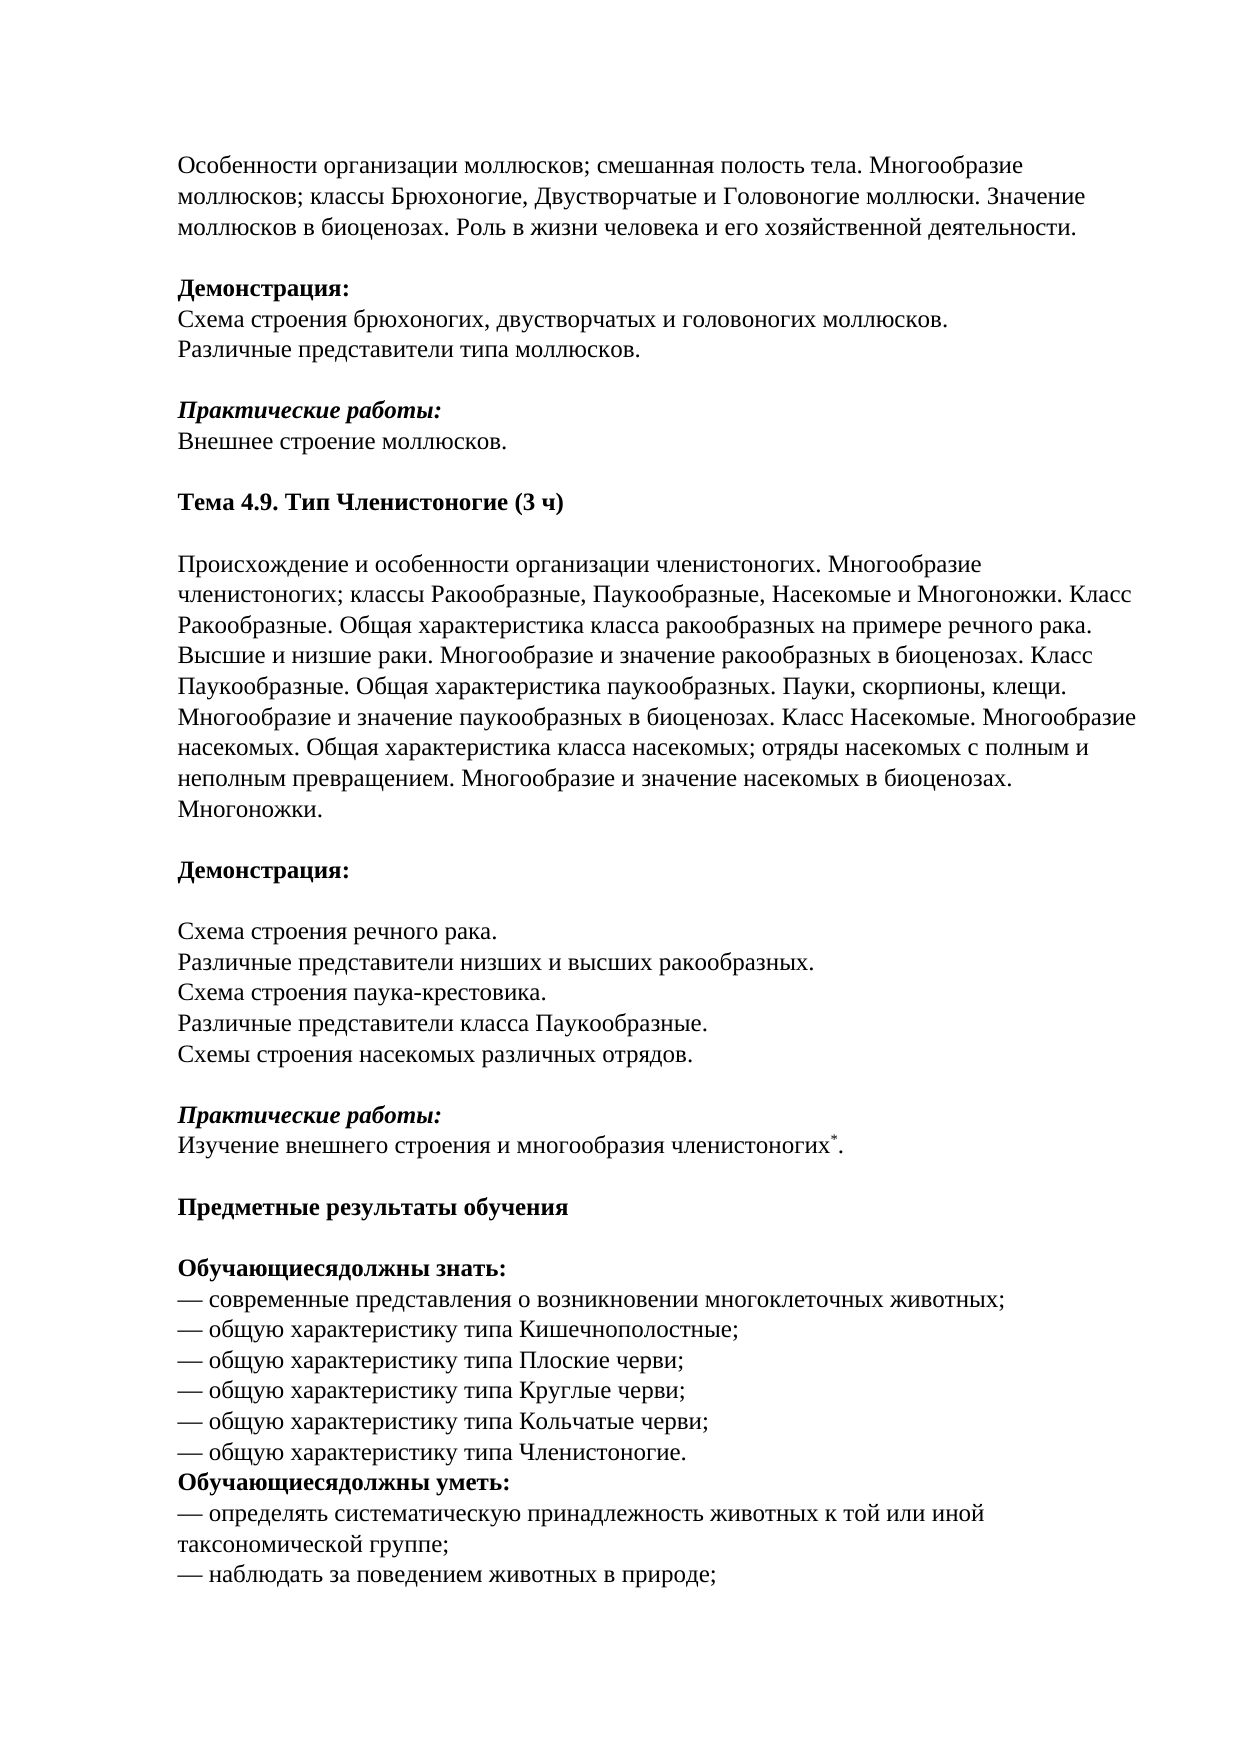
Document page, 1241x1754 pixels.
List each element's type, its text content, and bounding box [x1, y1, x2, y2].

text Схема строения паука-крестовика. [177, 976, 1152, 1006]
text Схема строения речного рака. [177, 914, 1152, 945]
text — общую характеристику типа Плоские черви; [177, 1343, 1152, 1374]
text Схема строения брюхоногих, двустворчатых и головоногих моллюсков. [177, 302, 1152, 332]
text — наблюдать за поведением животных в природе; [177, 1557, 1152, 1588]
text — общую характеристику типа Круглые черви; [177, 1374, 1152, 1404]
text Предметные результаты обучения [177, 1190, 1152, 1221]
text Практические работы: [177, 394, 1152, 424]
text Различные представители класса Паукообразные. [177, 1006, 1152, 1037]
text Тема 4.9. Тип Членистоногие (3 ч) [177, 486, 1152, 516]
text — общую характеристику типа Кишечнополостные; [177, 1312, 1152, 1343]
text — современные представления о возникновении многоклеточных животных; [177, 1282, 1152, 1312]
text Различные представители низших и высших ракообразных. [177, 945, 1152, 976]
text — общую характеристику типа Членистоногие. [177, 1435, 1152, 1466]
text Внешнее строение моллюсков. [177, 424, 1152, 455]
text Обучающиесядолжны уметь: [177, 1466, 1152, 1496]
text Обучающиесядолжны знать: [177, 1251, 1152, 1282]
text Изучение внешнего строения и многообразия членистоногих*. [177, 1129, 1152, 1159]
text — общую характеристику типа Кольчатые черви; [177, 1404, 1152, 1435]
text Демонстрация: [177, 853, 1152, 884]
text Особенности организации моллюсков; смешанная полость тела. Многообразие моллюсков; классы Брюхоногие, Двустворчатые и Головоногие моллюски. Значение моллюсков в биоценозах. Роль в жизни человека и его хозяйственной деятельности. [177, 149, 1152, 241]
text Практические работы: [177, 1098, 1152, 1129]
text Происхождение и особенности организации членистоногих. Многообразие членистоногих; классы Ракообразные, Паукообразные, Насекомые и Многоножки. Класс Ракообразные. Общая характеристика класса ракообразных на примере речного рака. Высшие и низшие раки. Многообразие и значение ракообразных в биоценозах. Класс Паукообразные. Общая характеристика паукообразных. Пауки, скорпионы, клещи. Многообразие и значение паукообразных в биоценозах. Класс Насекомые. Многообразие насекомых. Общая характеристика класса насекомых; отряды насекомых с полным и неполным превращением. Многообразие и значение насекомых в биоценозах. Многоножки. [177, 547, 1152, 822]
text Схемы строения насекомых различных отрядов. [177, 1037, 1152, 1067]
text — определять систематическую принадлежность животных к той или иной таксономической группе; [177, 1496, 1152, 1557]
text Различные представители типа моллюсков. [177, 332, 1152, 363]
text Демонстрация: [177, 271, 1152, 302]
